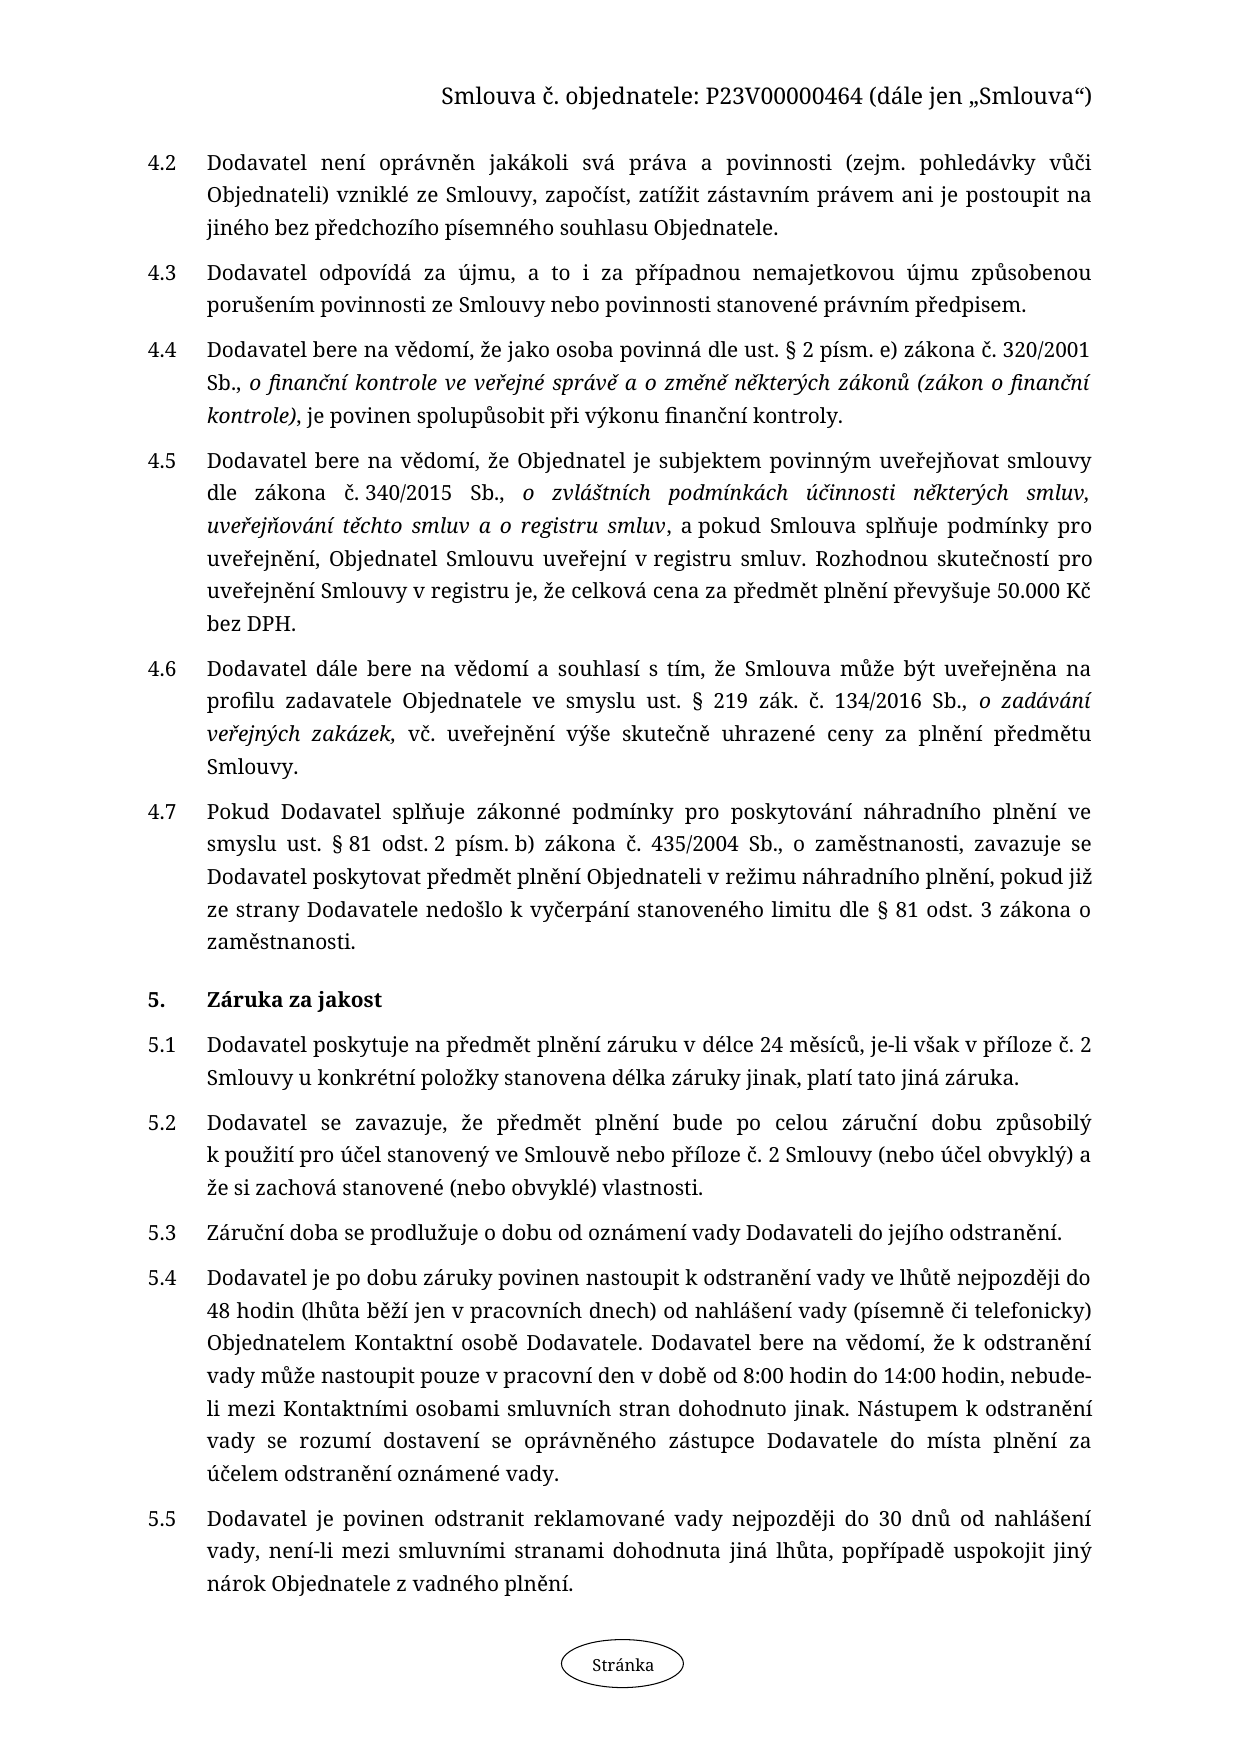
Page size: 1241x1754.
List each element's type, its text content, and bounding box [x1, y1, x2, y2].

list Dodavatel je po dobu záruky povinen nastoupit k odstranění vady ve lhůtě nejpozději do 48 hodin (lhůta běží jen v pracovních dnech) od nahlášení vady (písemně či telefonicky) Objednatelem Kontaktní osobě Dodavatele. Dodavatel bere na vědomí, že k odstranění vady může nastoupit pouze v pracovní den v době od 8:00 hodin do 14:00 hodin, nebude-li mezi Kontaktními osobami smluvních stran dohodnuto jinak. Nástupem k odstranění vady se rozumí dostavení se oprávněného zástupce Dodavatele do místa plnění za účelem odstranění oznámené vady. [148, 1263, 1093, 1487]
list Záruka za jakost [148, 985, 1093, 1013]
list Dodavatel se zavazuje, že předmět plnění bude po celou záruční dobu způsobilý k použití pro účel stanovený ve Smlouvě nebo příloze č. 2 Smlouvy (nebo účel obvyklý) a že si zachová stanovené (nebo obvyklé) vlastnosti. [148, 1108, 1093, 1201]
list Pokud Dodavatel splňuje zákonné podmínky pro poskytování náhradního plnění ve smyslu ust. § 81 odst. 2 písm. b) zákona č. 435/2004 Sb., o zaměstnanosti, zavazuje se Dodavatel poskytovat předmět plnění Objednateli v režimu náhradního plnění, pokud již ze strany Dodavatele nedošlo k vyčerpání stanoveného limitu dle § 81 odst. 3 zákona o zaměstnanosti. [148, 797, 1093, 956]
list Dodavatel poskytuje na předmět plnění záruku v délce 24 měsíců, je-li však v příloze č. 2 Smlouvy u konkrétní položky stanovena délka záruky jinak, platí tato jiná záruka. [148, 1030, 1093, 1091]
list Záruční doba se prodlužuje o dobu od oznámení vady Dodavateli do jejího odstranění. [148, 1218, 1093, 1247]
list Dodavatel bere na vědomí, že Objednatel je subjektem povinným uveřejňovat smlouvy dle zákona č. 340/2015 Sb., o zvláštních podmínkách účinnosti některých smluv, uveřejňování těchto smluv a o registru smluv, a pokud Smlouva splňuje podmínky pro uveřejnění, Objednatel Smlouvu uveřejní v registru smluv. Rozhodnou skutečností pro uveřejnění Smlouvy v registru je, že celková cena za předmět plnění převyšuje 50.000 Kč bez DPH. [148, 446, 1093, 637]
list Dodavatel je povinen odstranit reklamované vady nejpozději do 30 dnů od nahlášení vady, není-li mezi smluvními stranami dohodnuta jiná lhůta, popřípadě uspokojit jiný nárok Objednatele z vadného plnění. [148, 1504, 1093, 1598]
list Dodavatel dále bere na vědomí a souhlasí s tím, že Smlouva může být uveřejněna na profilu zadavatele Objednatele ve smyslu ust. § 219 zák. č. 134/2016 Sb., o zadávání veřejných zakázek, vč. uveřejnění výše skutečně uhrazené ceny za plnění předmětu Smlouvy. [148, 654, 1093, 780]
list Dodavatel bere na vědomí, že jako osoba povinná dle ust. § 2 písm. e) zákona č. 320/2001 Sb., o finanční kontrole ve veřejné správě a o změně některých zákonů (zákon o finanční kontrole), je povinen spolupůsobit při výkonu finanční kontroly. [148, 336, 1093, 429]
list Dodavatel není oprávněn jakákoli svá práva a povinnosti (zejm. pohledávky vůči Objednateli) vzniklé ze Smlouvy, započíst, zatížit zástavním právem ani je postoupit na jiného bez předchozího písemného souhlasu Objednatele. [148, 148, 1093, 241]
list Dodavatel odpovídá za újmu, a to i za případnou nemajetkovou újmu způsobenou porušením povinnosti ze Smlouvy nebo povinnosti stanovené právním předpisem. [148, 258, 1093, 319]
